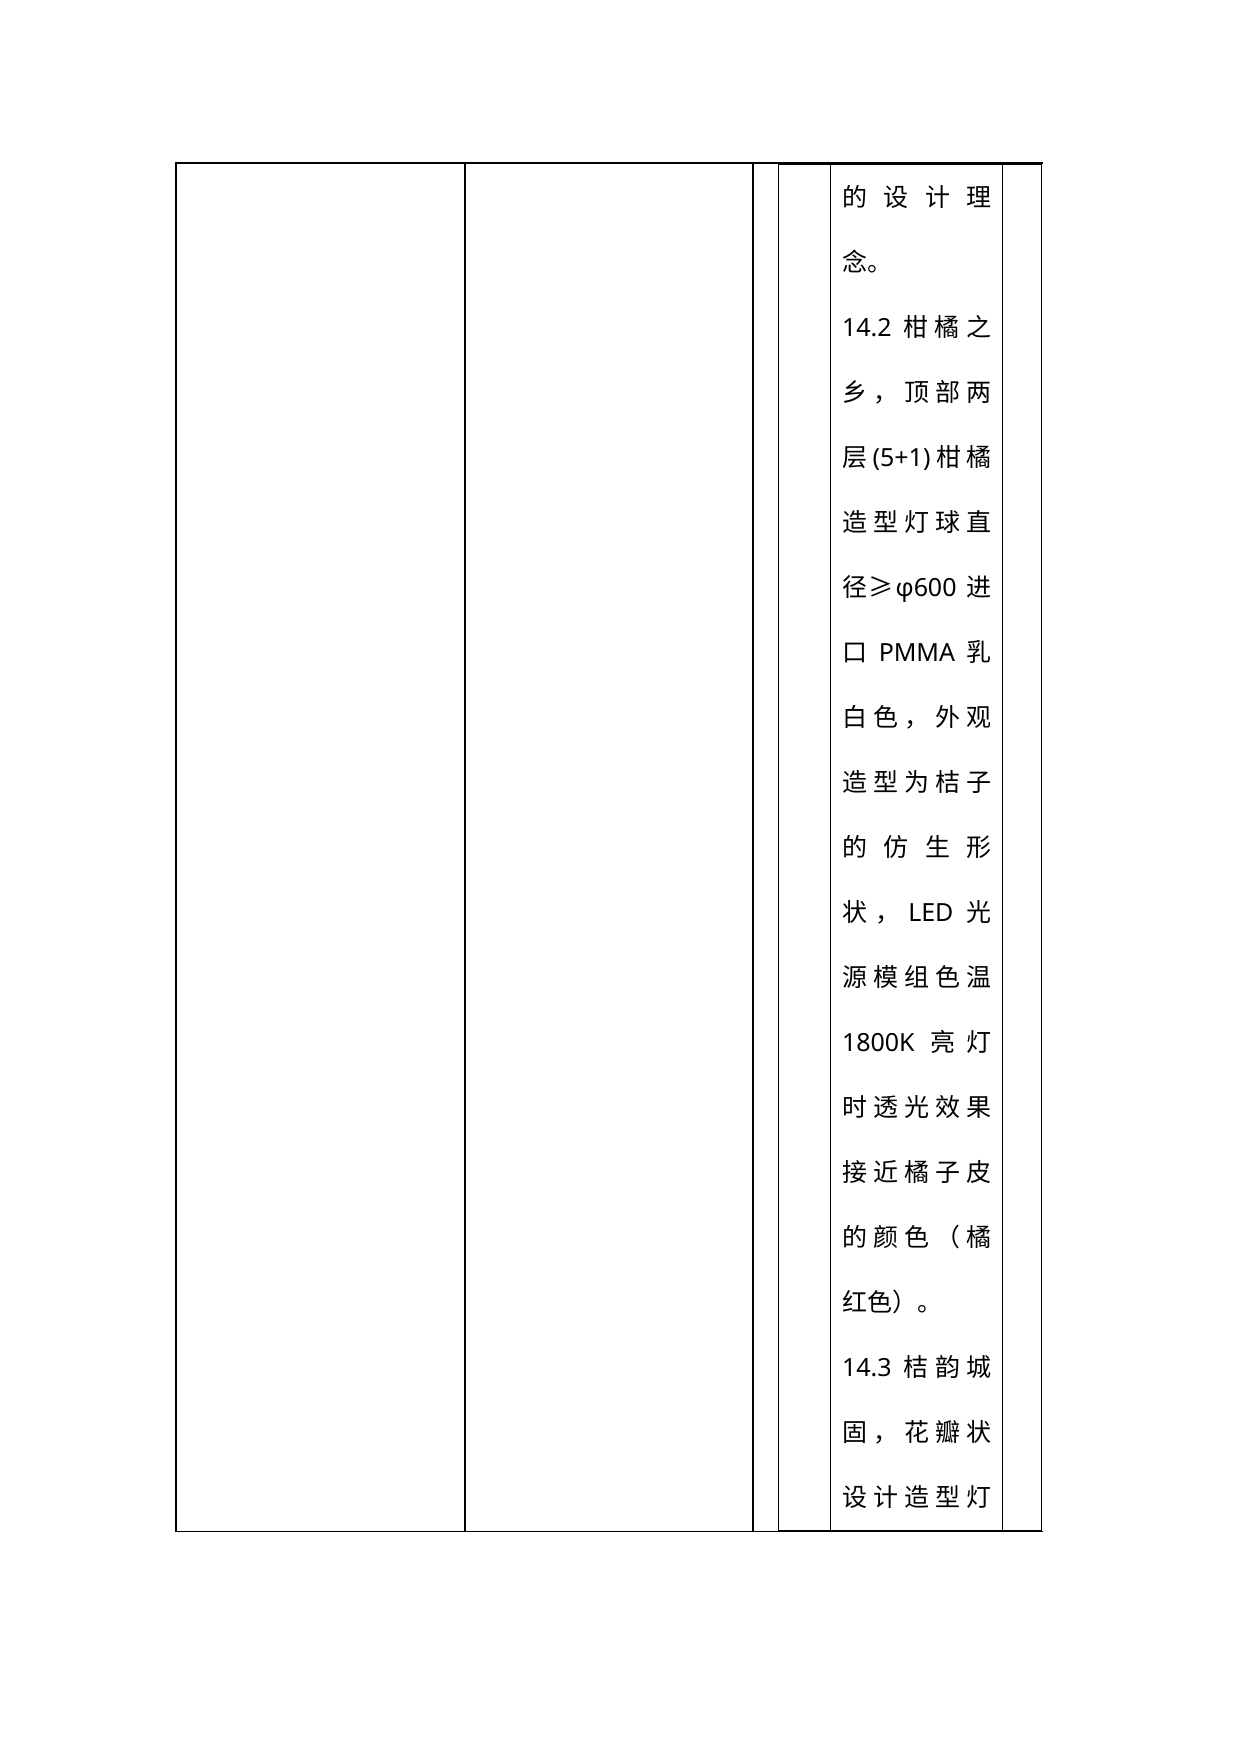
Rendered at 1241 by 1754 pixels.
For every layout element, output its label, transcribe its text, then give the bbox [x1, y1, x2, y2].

table_cell 1 [177, 164, 464, 1531]
table_cell [831, 165, 1002, 1530]
table_cell [466, 164, 752, 1531]
table_cell [779, 165, 830, 1530]
table_cell [1003, 165, 1041, 1530]
table_cell [754, 164, 778, 1531]
